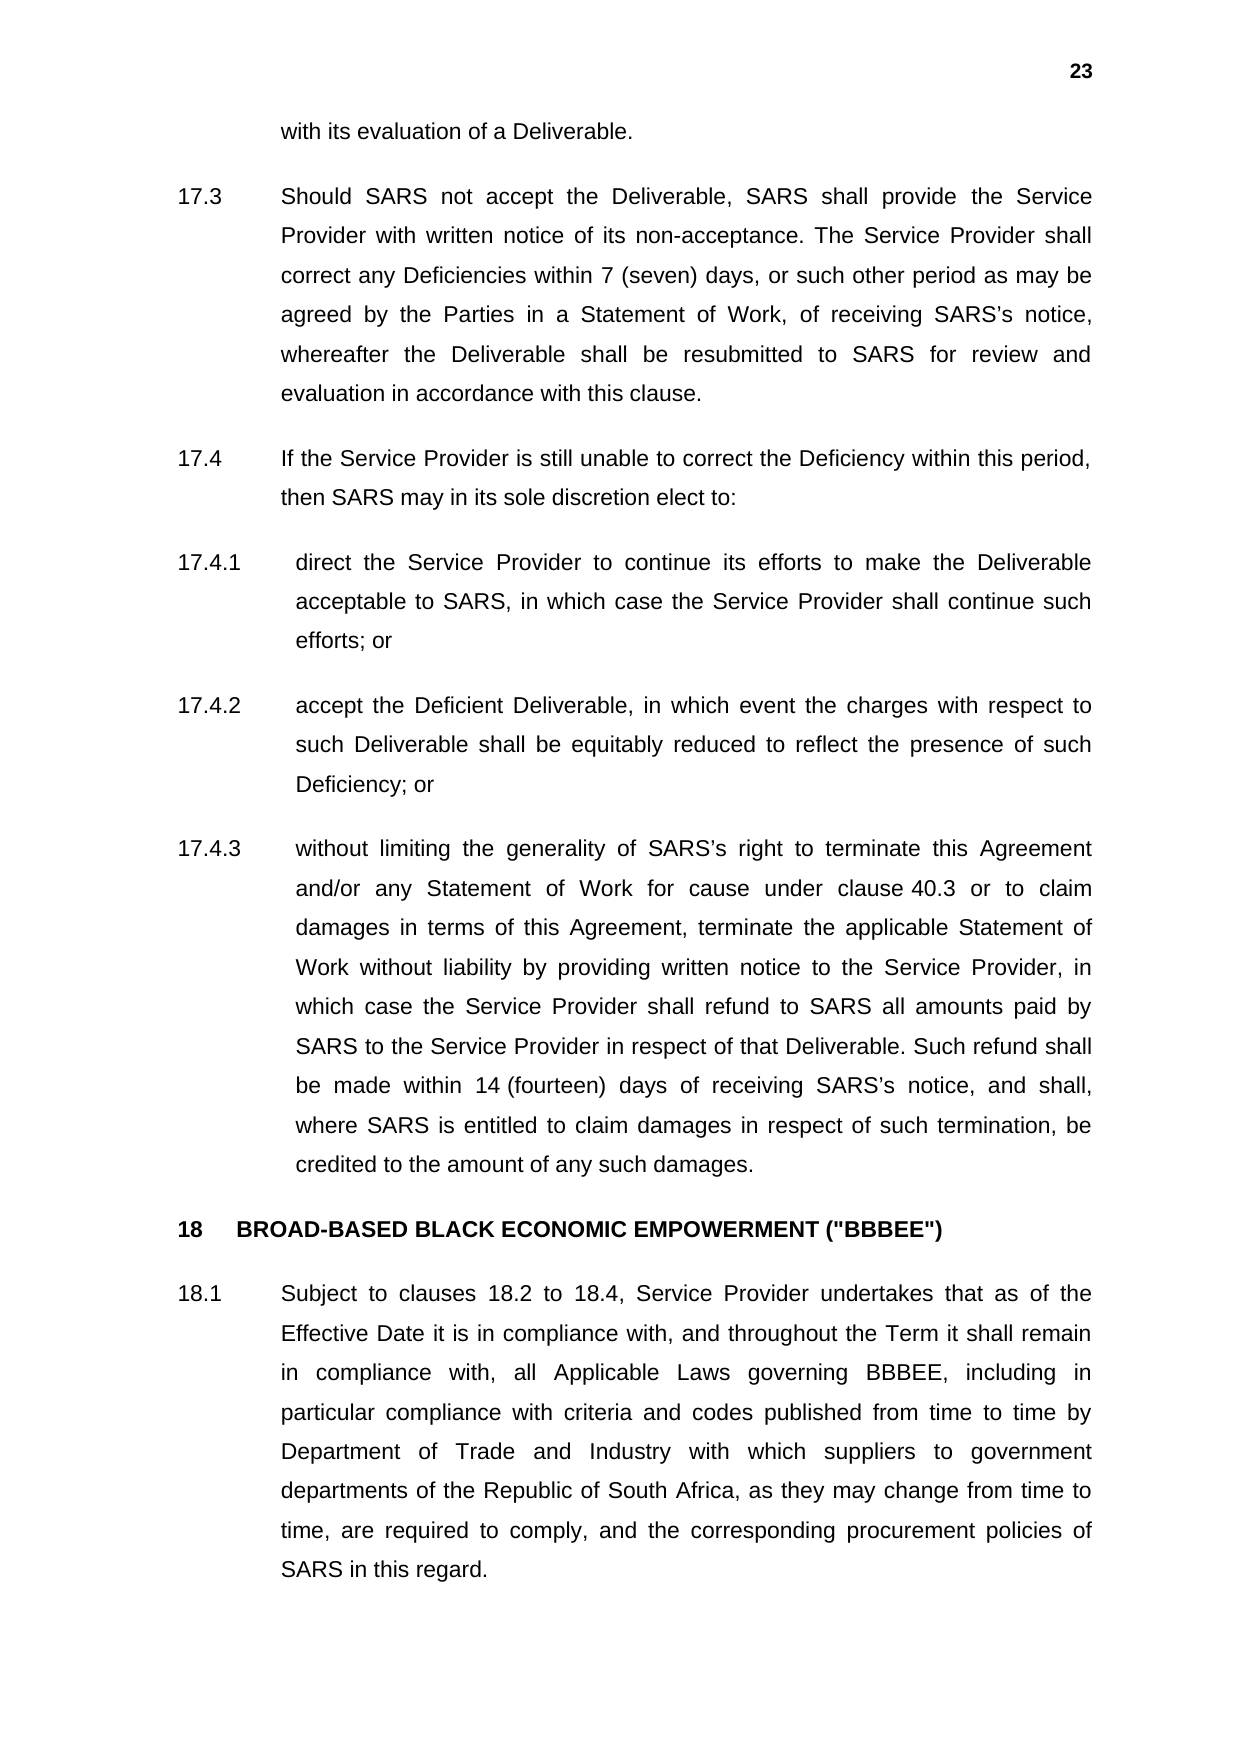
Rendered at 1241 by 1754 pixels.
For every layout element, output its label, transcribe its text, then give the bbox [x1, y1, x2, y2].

text without limiting the generality of SARS’s right to terminate this Agreement and/or any Statement of Work for cause under clause 40.3 or to claim damages in terms of this Agreement, terminate the applicable Statement of Work without liability by providing written notice to the Service Provider, in which case the Service Provider shall refund to SARS all amounts paid by SARS to the Service Provider in respect of that Deliverable. Such refund shall be made within 14 (fourteen) days of receiving SARS’s notice, and shall, where SARS is entitled to claim damages in respect of such termination, be credited to the amount of any such damages. [177, 835, 1092, 1177]
text If the Service Provider is still unable to correct the Deficiency within this period, then SARS may in its sole discretion elect to: [177, 444, 1092, 510]
text accept the Deficient Deliverable, in which event the charges with respect to such Deliverable shall be equitably reduced to reflect the presence of such Deficiency; or [177, 692, 1092, 797]
text Subject to clauses 18.2 to 18.4, Service Provider undertakes that as of the Effective Date it is in compliance with, and throughout the Term it shall remain in compliance with, all Applicable Laws governing BBBEE, including in particular compliance with criteria and codes published from time to time by Department of Trade and Industry with which suppliers to government departments of the Republic of South Africa, as they may change from time to time, are required to comply, and the corresponding procurement policies of SARS in this regard. [177, 1280, 1092, 1583]
text direct the Service Provider to continue its efforts to make the Deliverable acceptable to SARS, in which case the Service Provider shall continue such efforts; or [177, 548, 1092, 654]
text Should SARS not accept the Deliverable, SARS shall provide the Service Provider with written notice of its non-acceptance. The Service Provider shall correct any Deficiencies within 7 (seven) days, or such other period as may be agreed by the Parties in a Statement of Work, of receiving SARS’s notice, whereafter the Deliverable shall be resubmitted to SARS for review and evaluation in accordance with this clause. [177, 183, 1092, 406]
text BROAD-BASED black economic empowerment ("BBBEE") [177, 1216, 1092, 1242]
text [177, 118, 1092, 144]
